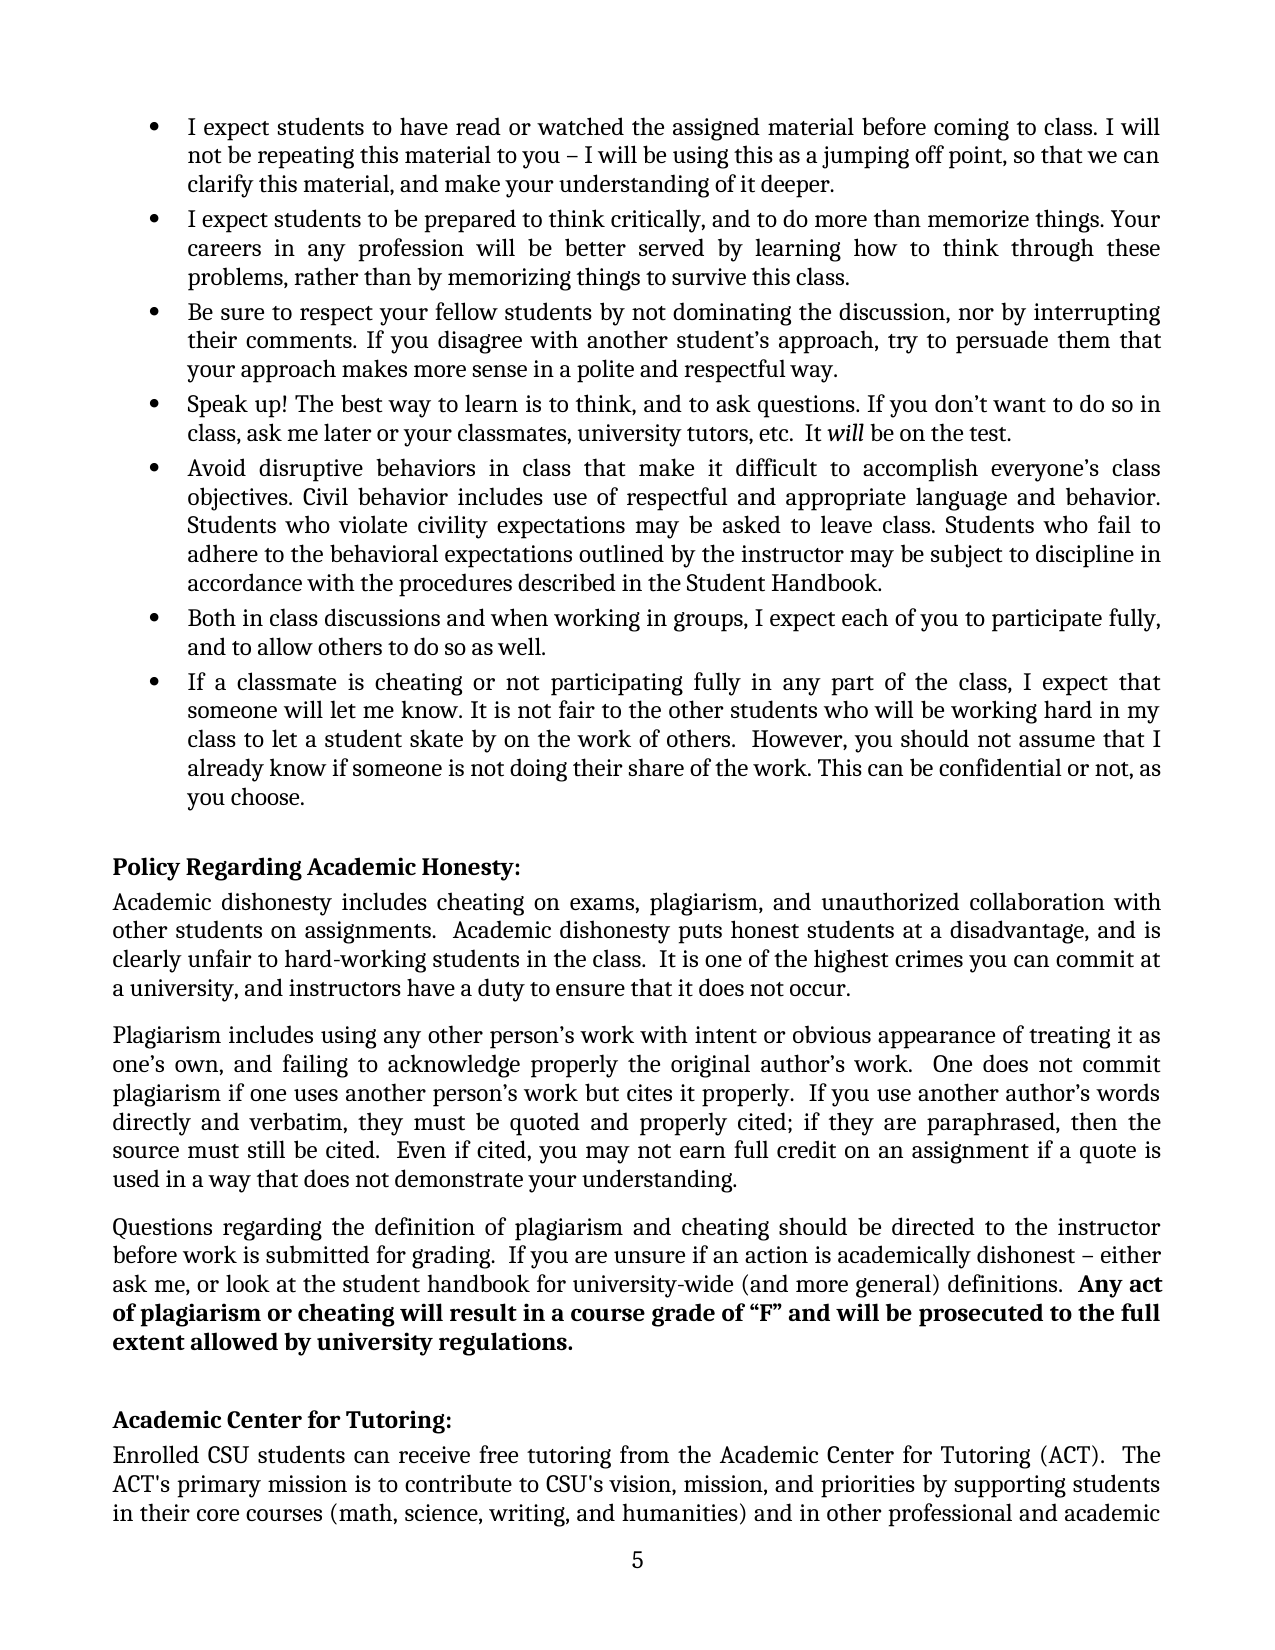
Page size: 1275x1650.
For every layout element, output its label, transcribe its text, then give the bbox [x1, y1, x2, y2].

list Be sure to respect your fellow students by not dominating the discussion, nor by interrupting their comments. If you disagree with another student’s approach, try to persuade them that your approach makes more sense in a polite and respectful way. [150, 297, 1162, 384]
text Academic dishonesty includes cheating on exams, plagiarism, and unauthorized collaboration with other students on assignments. Academic dishonesty puts honest students at a disadvantage, and is clearly unfair to hard-working students in the class. It is one of the highest crimes you can commit at a university, and instructors have a duty to ensure that it does not occur. [112, 887, 1162, 1002]
text Plagiarism includes using any other person’s work with intent or obvious appearance of treating it as one’s own, and failing to acknowledge properly the original author’s work. One does not commit plagiarism if one uses another person’s work but cites it properly. If you use another author’s words directly and verbatim, they must be quoted and properly cited; if they are paraphrased, then the source must still be cited. Even if cited, you may not earn full credit on an assignment if a quote is used in a way that does not demonstrate your understanding. [112, 1021, 1162, 1194]
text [112, 1441, 1162, 1527]
list I expect students to be prepared to think critically, and to do more than memorize things. Your careers in any profession will be better served by learning how to think through these problems, rather than by memorizing things to survive this class. [150, 205, 1162, 291]
list Speak up! The best way to learn is to think, and to ask questions. If you don’t want to do so in class, ask me later or your classmates, university tutors, etc. It will be on the test. [150, 390, 1162, 447]
list Both in class discussions and when working in groups, I expect each of you to participate fully, and to allow others to do so as well. [150, 604, 1162, 661]
list If a classmate is cheating or not participating fully in any part of the class, I expect that someone will let me know. It is not fair to the other students who will be working hard in my class to let a student skate by on the work of others. However, you should not assume that I already know if someone is not doing their share of the work. This can be confidential or not, as you choose. [150, 667, 1162, 811]
list Avoid disruptive behaviors in class that make it difficult to accomplish everyone’s class objectives. Civil behavior includes use of respectful and appropriate language and behavior. Students who violate civility expectations may be asked to leave class. Students who fail to adhere to the behavioral expectations outlined by the instructor may be subject to discipline in accordance with the procedures described in the Student Handbook. [150, 454, 1162, 597]
list I expect students to have read or watched the assigned material before coming to class. I will not be repeating this material to you – I will be using this as a jumping off point, so that we can clarify this material, and make your understanding of it deeper. [150, 112, 1162, 199]
text Questions regarding the definition of plagiarism and cheating should be directed to the instructor before work is submitted for grading. If you are unsure if an action is academically dishonest – either ask me, or look at the student handbook for university-wide (and more general) definitions. Any act of plagiarism or cheating will result in a course grade of “F” and will be prosecuted to the full extent allowed by university regulations. [112, 1212, 1162, 1356]
text Policy Regarding Academic Honesty: [112, 852, 1162, 881]
text Academic Center for Tutoring: [112, 1406, 1162, 1435]
